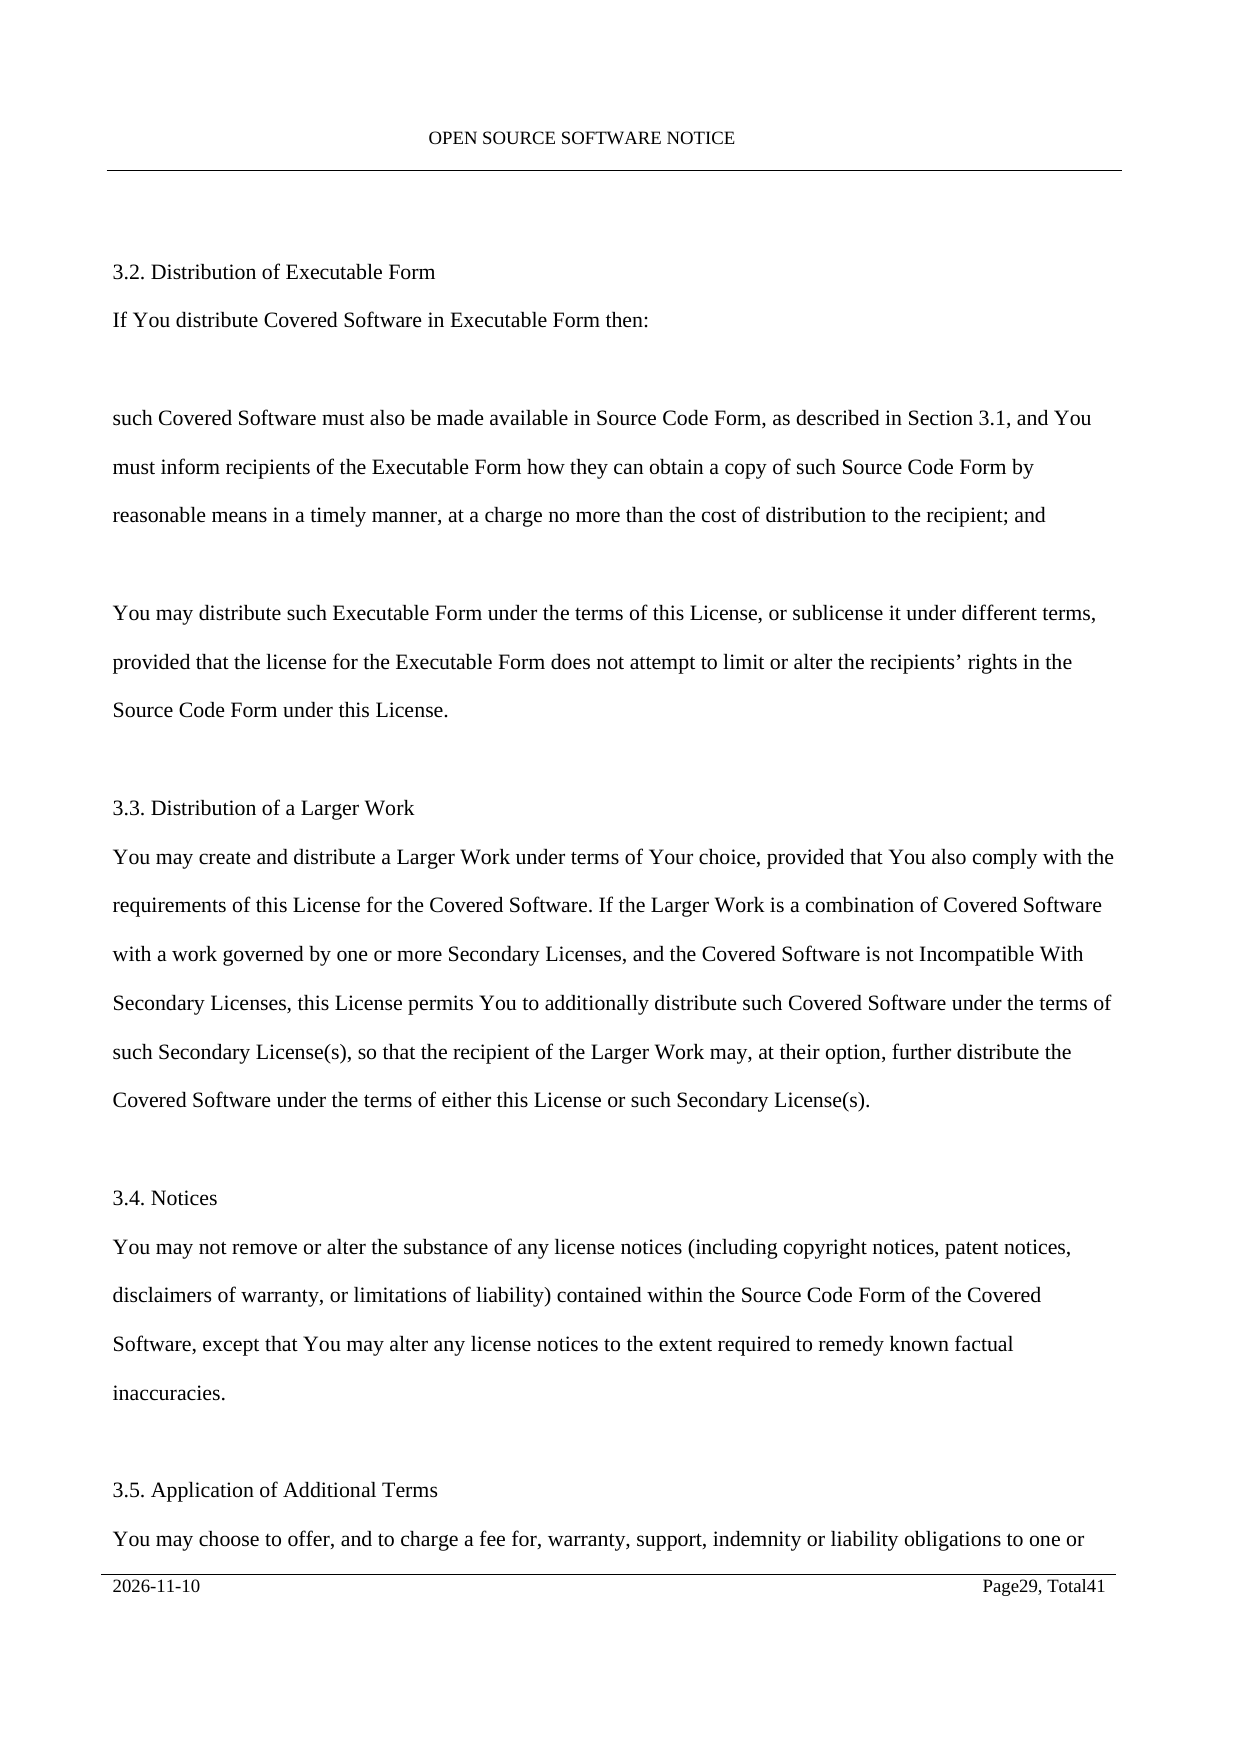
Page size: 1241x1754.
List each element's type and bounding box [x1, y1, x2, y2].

text [112, 206, 1128, 1555]
